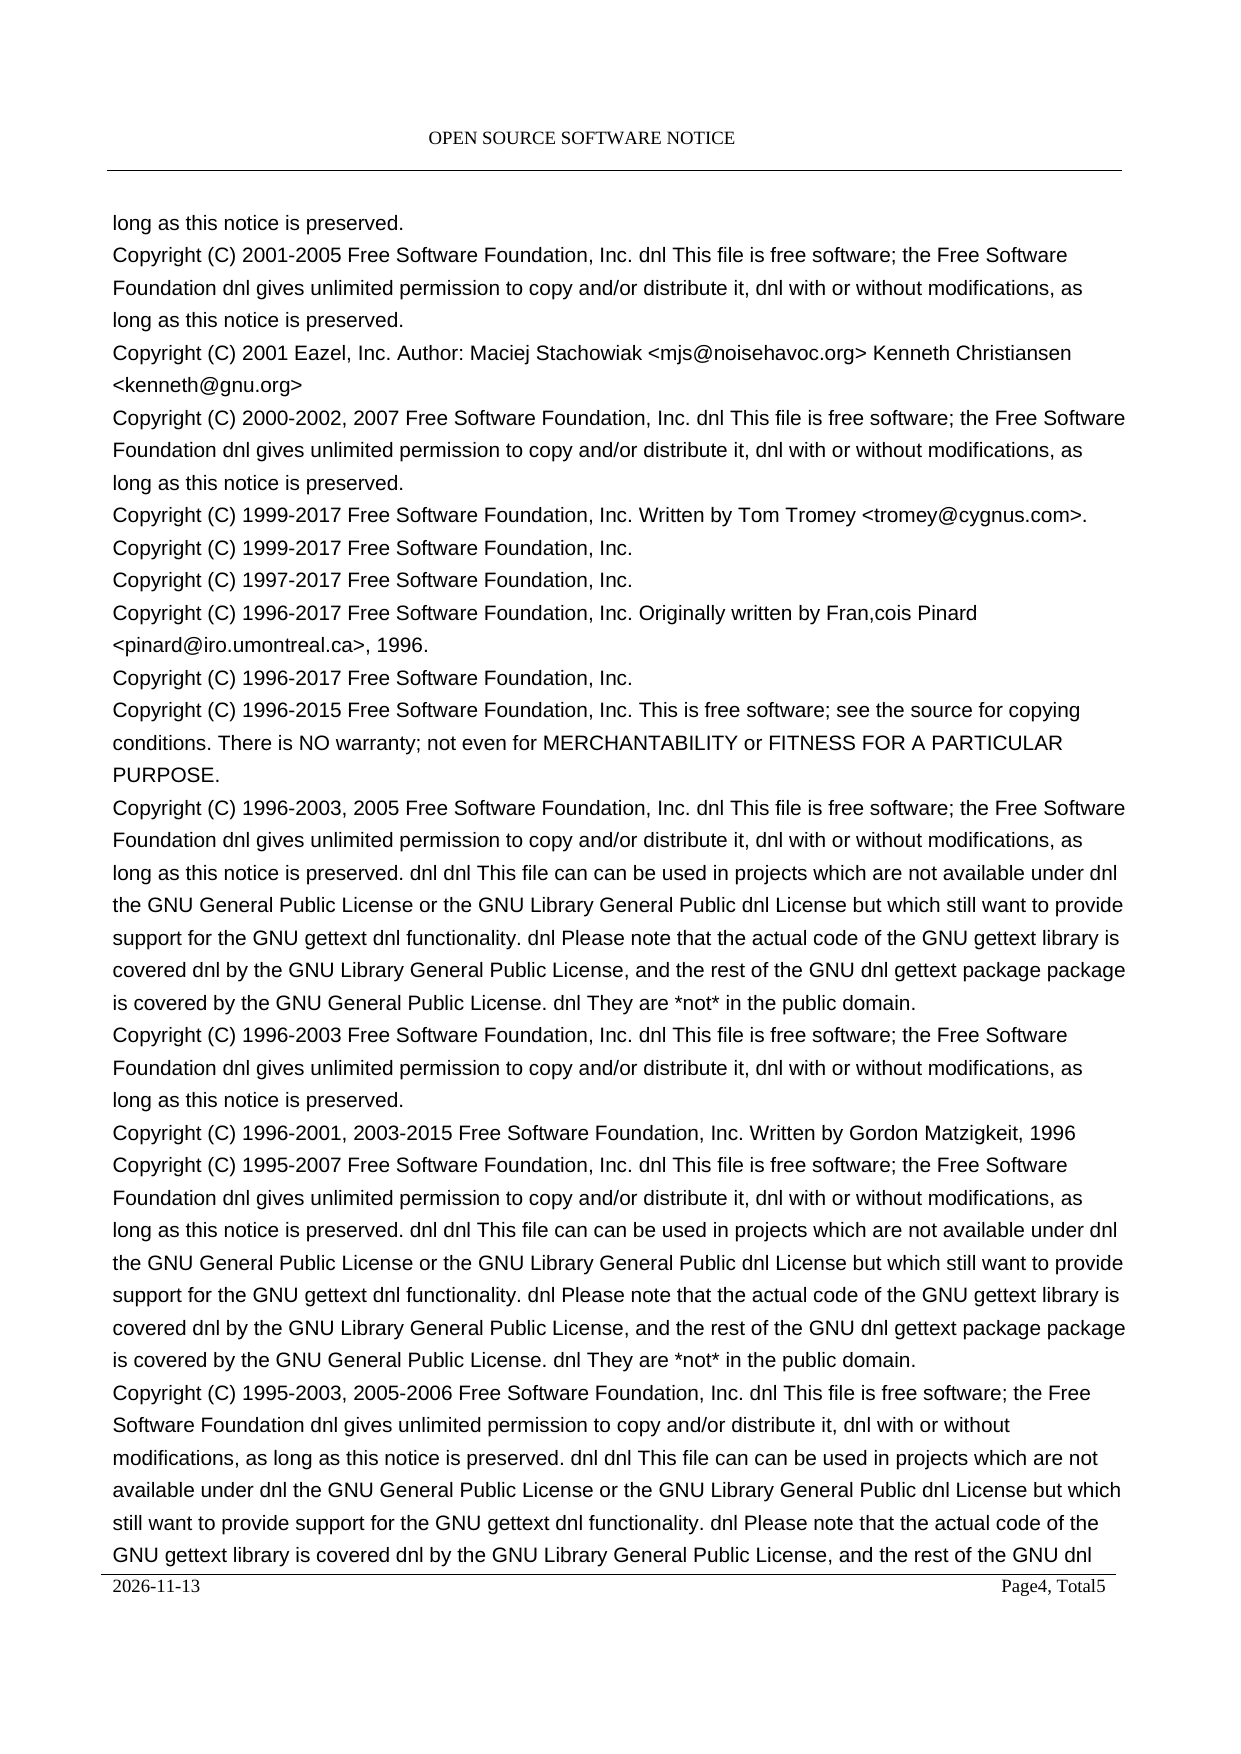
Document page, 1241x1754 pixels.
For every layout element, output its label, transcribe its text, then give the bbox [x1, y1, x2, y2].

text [112, 1376, 1128, 1571]
text Copyright (C) 2000-2002, 2007 Free Software Foundation, Inc. dnl This file is free software; the Free Software Foundation dnl gives unlimited permission to copy and/or distribute it, dnl with or without modifications, as long as this notice is preserved. [112, 401, 1128, 499]
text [112, 206, 1128, 239]
text Copyright (C) 1996-2003, 2005 Free Software Foundation, Inc. dnl This file is free software; the Free Software Foundation dnl gives unlimited permission to copy and/or distribute it, dnl with or without modifications, as long as this notice is preserved. dnl dnl This file can can be used in projects which are not available under dnl the GNU General Public License or the GNU Library General Public dnl License but which still want to provide support for the GNU gettext dnl functionality. dnl Please note that the actual code of the GNU gettext library is covered dnl by the GNU Library General Public License, and the rest of the GNU dnl gettext package package is covered by the GNU General Public License. dnl They are *not* in the public domain. [112, 791, 1128, 1019]
text Copyright (C) 1996-2017 Free Software Foundation, Inc. Originally written by Fran,cois Pinard <pinard@iro.umontreal.ca>, 1996. [112, 596, 1128, 661]
text Copyright (C) 2001-2005 Free Software Foundation, Inc. dnl This file is free software; the Free Software Foundation dnl gives unlimited permission to copy and/or distribute it, dnl with or without modifications, as long as this notice is preserved. [112, 239, 1128, 336]
text Copyright (C) 2001 Eazel, Inc. Author: Maciej Stachowiak <mjs@noisehavoc.org> Kenneth Christiansen <kenneth@gnu.org> [112, 336, 1128, 401]
text Copyright (C) 1997-2017 Free Software Foundation, Inc. [112, 564, 1128, 596]
text Copyright (C) 1996-2017 Free Software Foundation, Inc. [112, 661, 1128, 694]
text Copyright (C) 1999-2017 Free Software Foundation, Inc. Written by Tom Tromey <tromey@cygnus.com>. [112, 499, 1128, 531]
text Copyright (C) 1995-2007 Free Software Foundation, Inc. dnl This file is free software; the Free Software Foundation dnl gives unlimited permission to copy and/or distribute it, dnl with or without modifications, as long as this notice is preserved. dnl dnl This file can can be used in projects which are not available under dnl the GNU General Public License or the GNU Library General Public dnl License but which still want to provide support for the GNU gettext dnl functionality. dnl Please note that the actual code of the GNU gettext library is covered dnl by the GNU Library General Public License, and the rest of the GNU dnl gettext package package is covered by the GNU General Public License. dnl They are *not* in the public domain. [112, 1149, 1128, 1376]
text Copyright (C) 1996-2003 Free Software Foundation, Inc. dnl This file is free software; the Free Software Foundation dnl gives unlimited permission to copy and/or distribute it, dnl with or without modifications, as long as this notice is preserved. [112, 1019, 1128, 1116]
text Copyright (C) 1996-2001, 2003-2015 Free Software Foundation, Inc. Written by Gordon Matzigkeit, 1996 [112, 1116, 1128, 1149]
text Copyright (C) 1996-2015 Free Software Foundation, Inc. This is free software; see the source for copying conditions. There is NO warranty; not even for MERCHANTABILITY or FITNESS FOR A PARTICULAR PURPOSE. [112, 694, 1128, 791]
text Copyright (C) 1999-2017 Free Software Foundation, Inc. [112, 531, 1128, 564]
